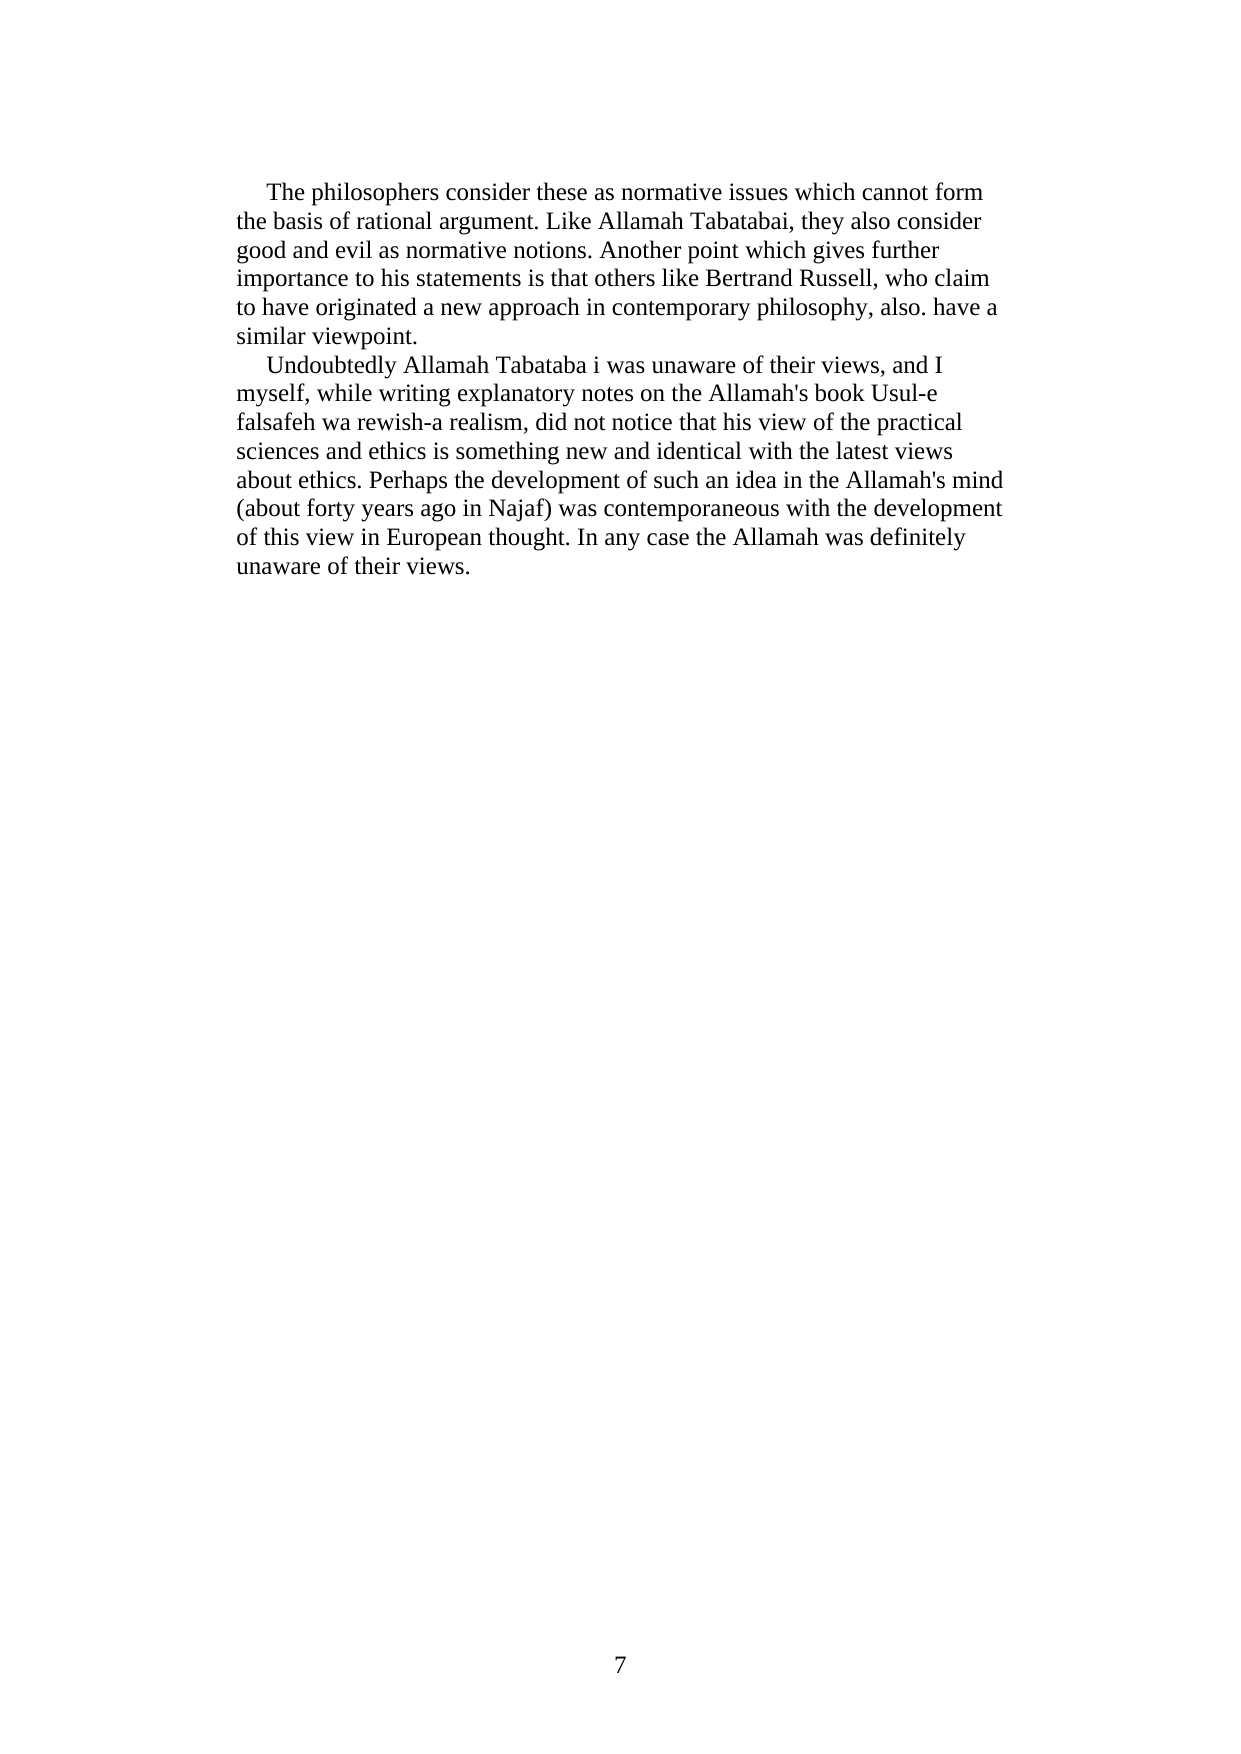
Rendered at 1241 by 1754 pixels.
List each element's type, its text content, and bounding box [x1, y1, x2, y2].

text Undoubtedly Allamah Tabataba i was unaware of their views, and I myself, while writing explanatory notes on the Allamah's book Usul-e falsafeh wa rewish-a realism, did not notice that his view of the practical sciences and ethics is something new and identical with the latest views about ethics. Perhaps the development of such an idea in the Allamah's mind (about forty years ago in Najaf) was contemporaneous with the development of this view in European thought. In any case the Allamah was definitely unaware of their views. [236, 350, 1004, 580]
text The philosophers consider these as normative issues which cannot form the basis of rational argument. Like Allamah Tabatabai, they also consider good and evil as normative notions. Another point which gives further importance to his statements is that others like Bertrand Russell, who claim to have originated a new approach in contemporary philosophy, also. have a similar viewpoint. [236, 177, 1004, 350]
